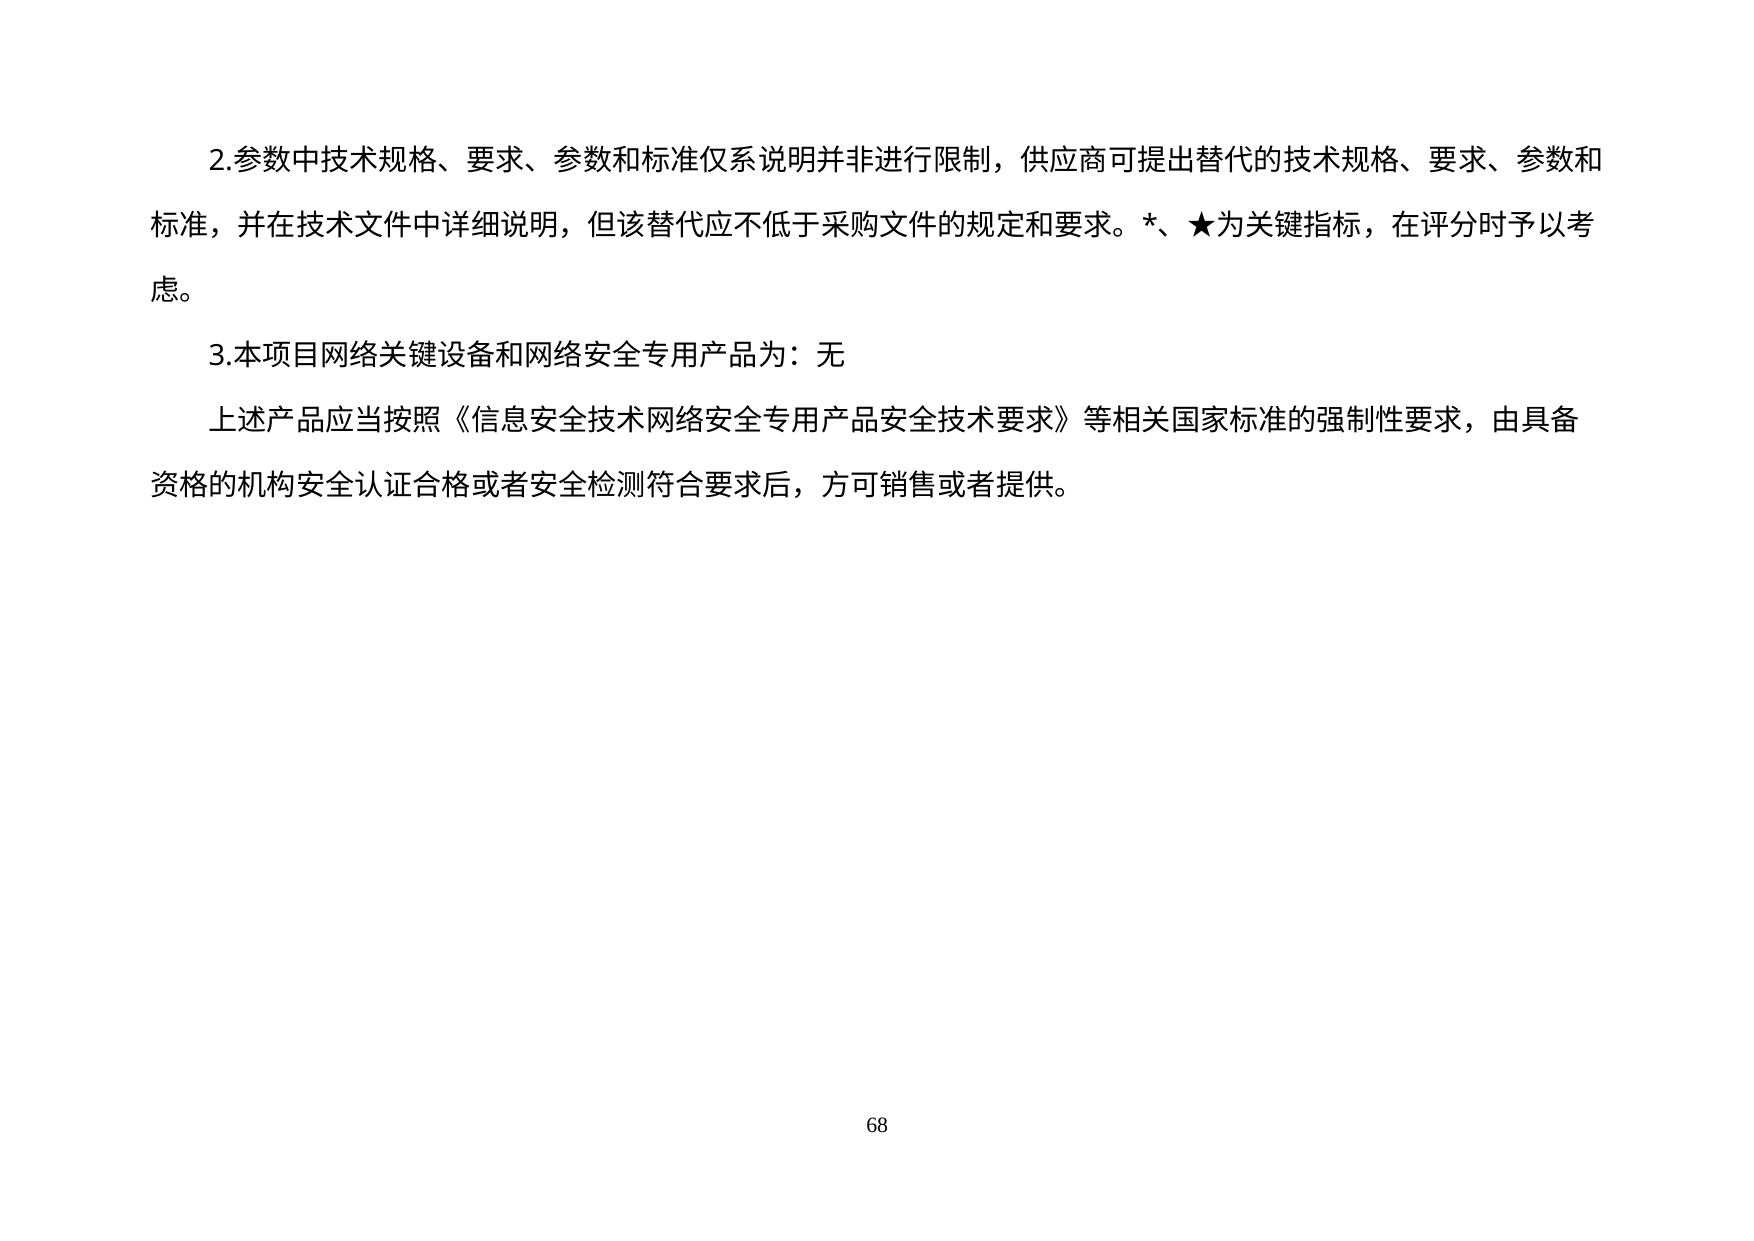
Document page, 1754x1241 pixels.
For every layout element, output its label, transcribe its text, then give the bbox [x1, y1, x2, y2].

text 上述产品应当按照《信息安全技术网络安全专用产品安全技术要求》等相关国家标准的强制性要求，由具备资格的机构安全认证合格或者安全检测符合要求后，方可销售或者提供。 [150, 385, 1604, 515]
text 3.本项目网络关键设备和网络安全专用产品为：无 [150, 320, 1604, 385]
text 2.参数中技术规格、要求、参数和标准仅系说明并非进行限制，供应商可提出替代的技术规格、要求、参数和标准，并在技术文件中详细说明，但该替代应不低于采购文件的规定和要求。*、★为关键指标，在评分时予以考虑。 [150, 125, 1604, 320]
